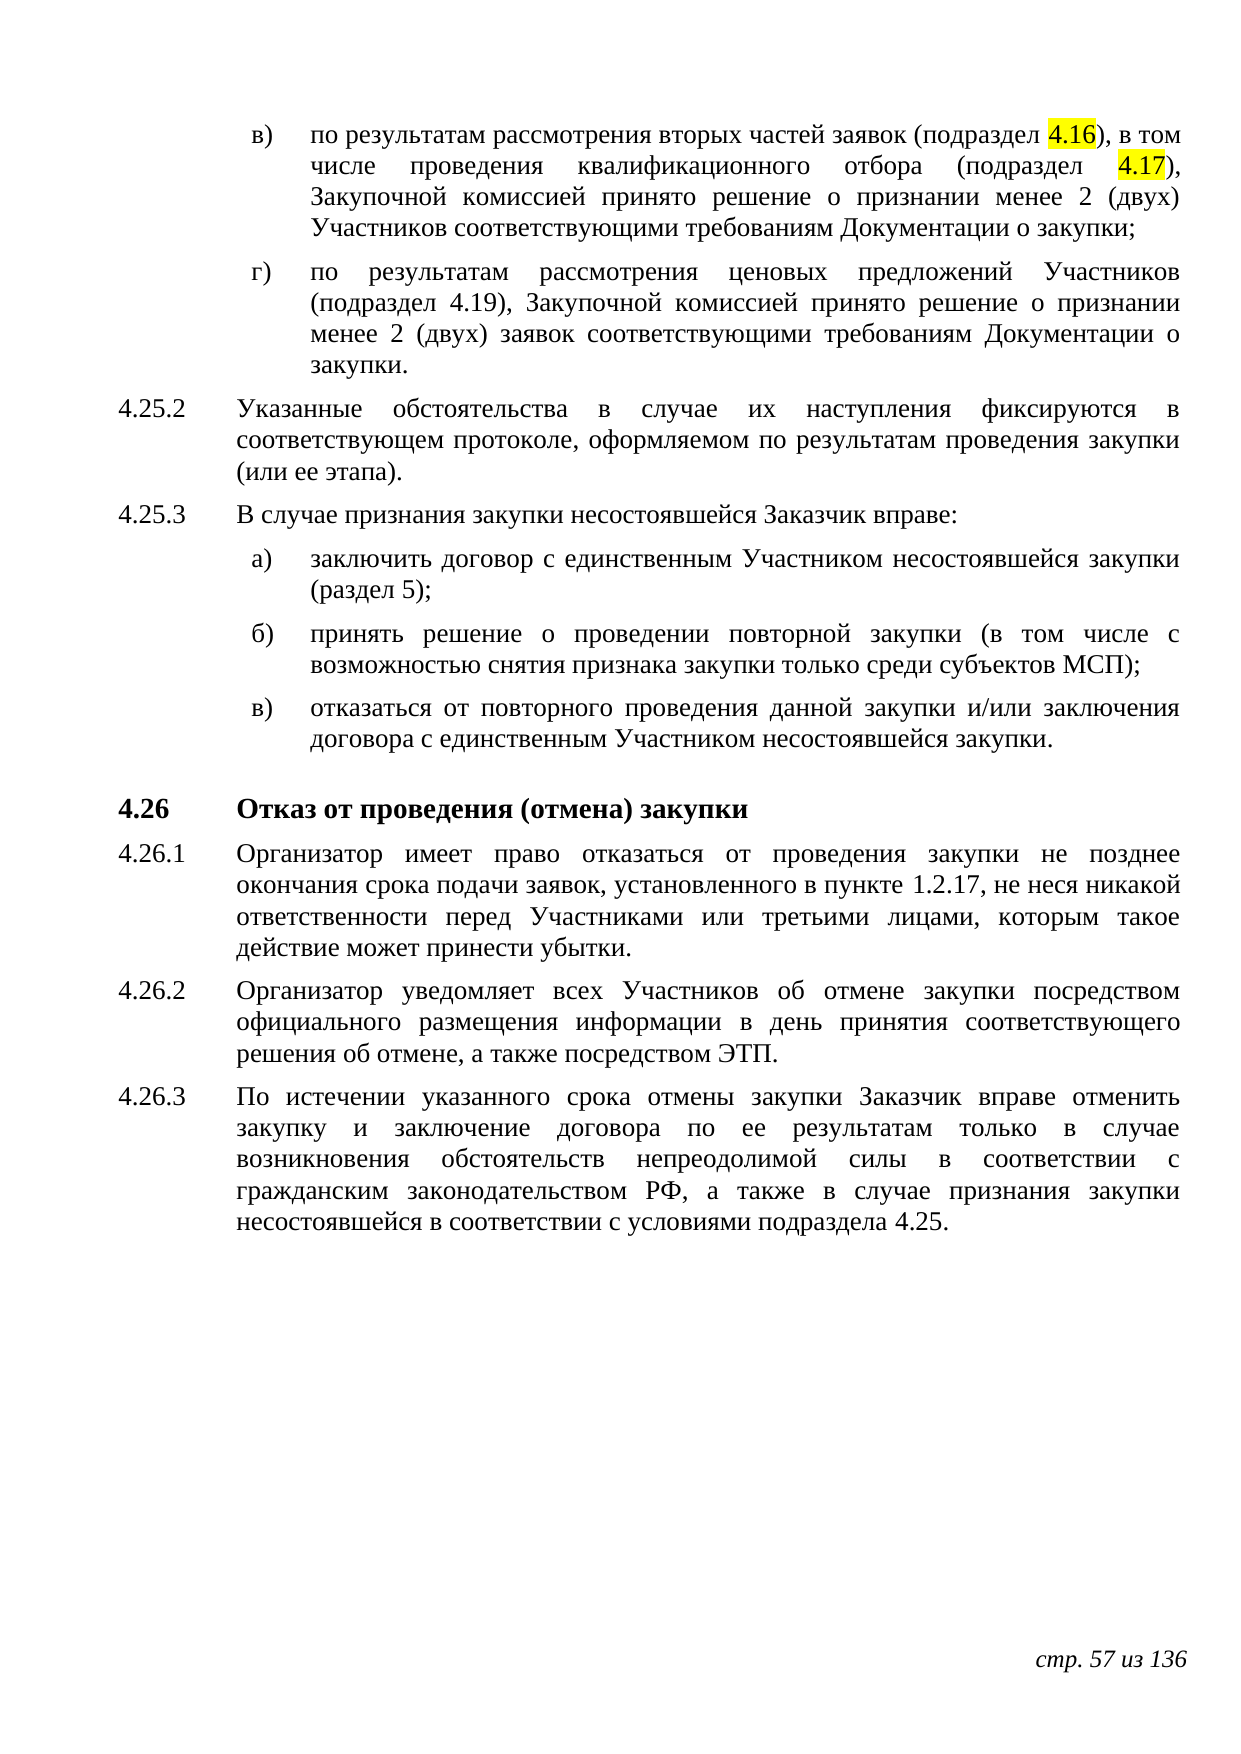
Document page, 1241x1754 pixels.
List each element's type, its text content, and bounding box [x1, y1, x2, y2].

text Организатор имеет право отказаться от проведения закупки не позднее окончания срока подачи заявок, установленного в пункте 1.2.17, не неся никакой ответственности перед Участниками или третьими лицами, которым такое действие может принести убытки. [118, 837, 1181, 962]
text Указанные обстоятельства в случае их наступления фиксируются в соответствующем протоколе, оформляемом по результатам проведения закупки (или ее этапа). [118, 392, 1181, 486]
text отказаться от повторного проведения данной закупки и/или заключения договора с единственным Участником несостоявшейся закупки. [251, 691, 1181, 754]
text по результатам рассмотрения ценовых предложений Участников (подраздел 4.19), Закупочной комиссией принято решение о признании менее 2 (двух) заявок соответствующими требованиям Документации о закупки. [251, 255, 1181, 380]
text по результатам рассмотрения вторых частей заявок (подраздел 4.16), в том числе проведения квалификационного отбора (подраздел 4.17), Закупочной комиссией принято решение о признании менее 2 (двух) Участников соответствующими требованиям Документации о закупки; [251, 118, 1181, 243]
text В случае признания закупки несостоявшейся Заказчик вправе: [118, 498, 1181, 529]
text заключить договор с единственным Участником несостоявшейся закупки (раздел 5); [251, 542, 1181, 604]
text По истечении указанного срока отмены закупки Заказчик вправе отменить закупку и заключение договора по ее результатам только в случае возникновения обстоятельств непреодолимой силы в соответствии с гражданским законодательством РФ, а также в случае признания закупки несостоявшейся в соответствии с условиями подраздела 4.25. [118, 1080, 1181, 1236]
text принять решение о проведении повторной закупки (в том числе с возможностью снятия признака закупки только среди субъектов МСП); [251, 617, 1181, 679]
subtitle Отказ от проведения (отмена) закупки [118, 791, 1181, 825]
text Организатор уведомляет всех Участников об отмене закупки посредством официального размещения информации в день принятия соответствующего решения об отмене, а также посредством ЭТП. [118, 974, 1181, 1068]
